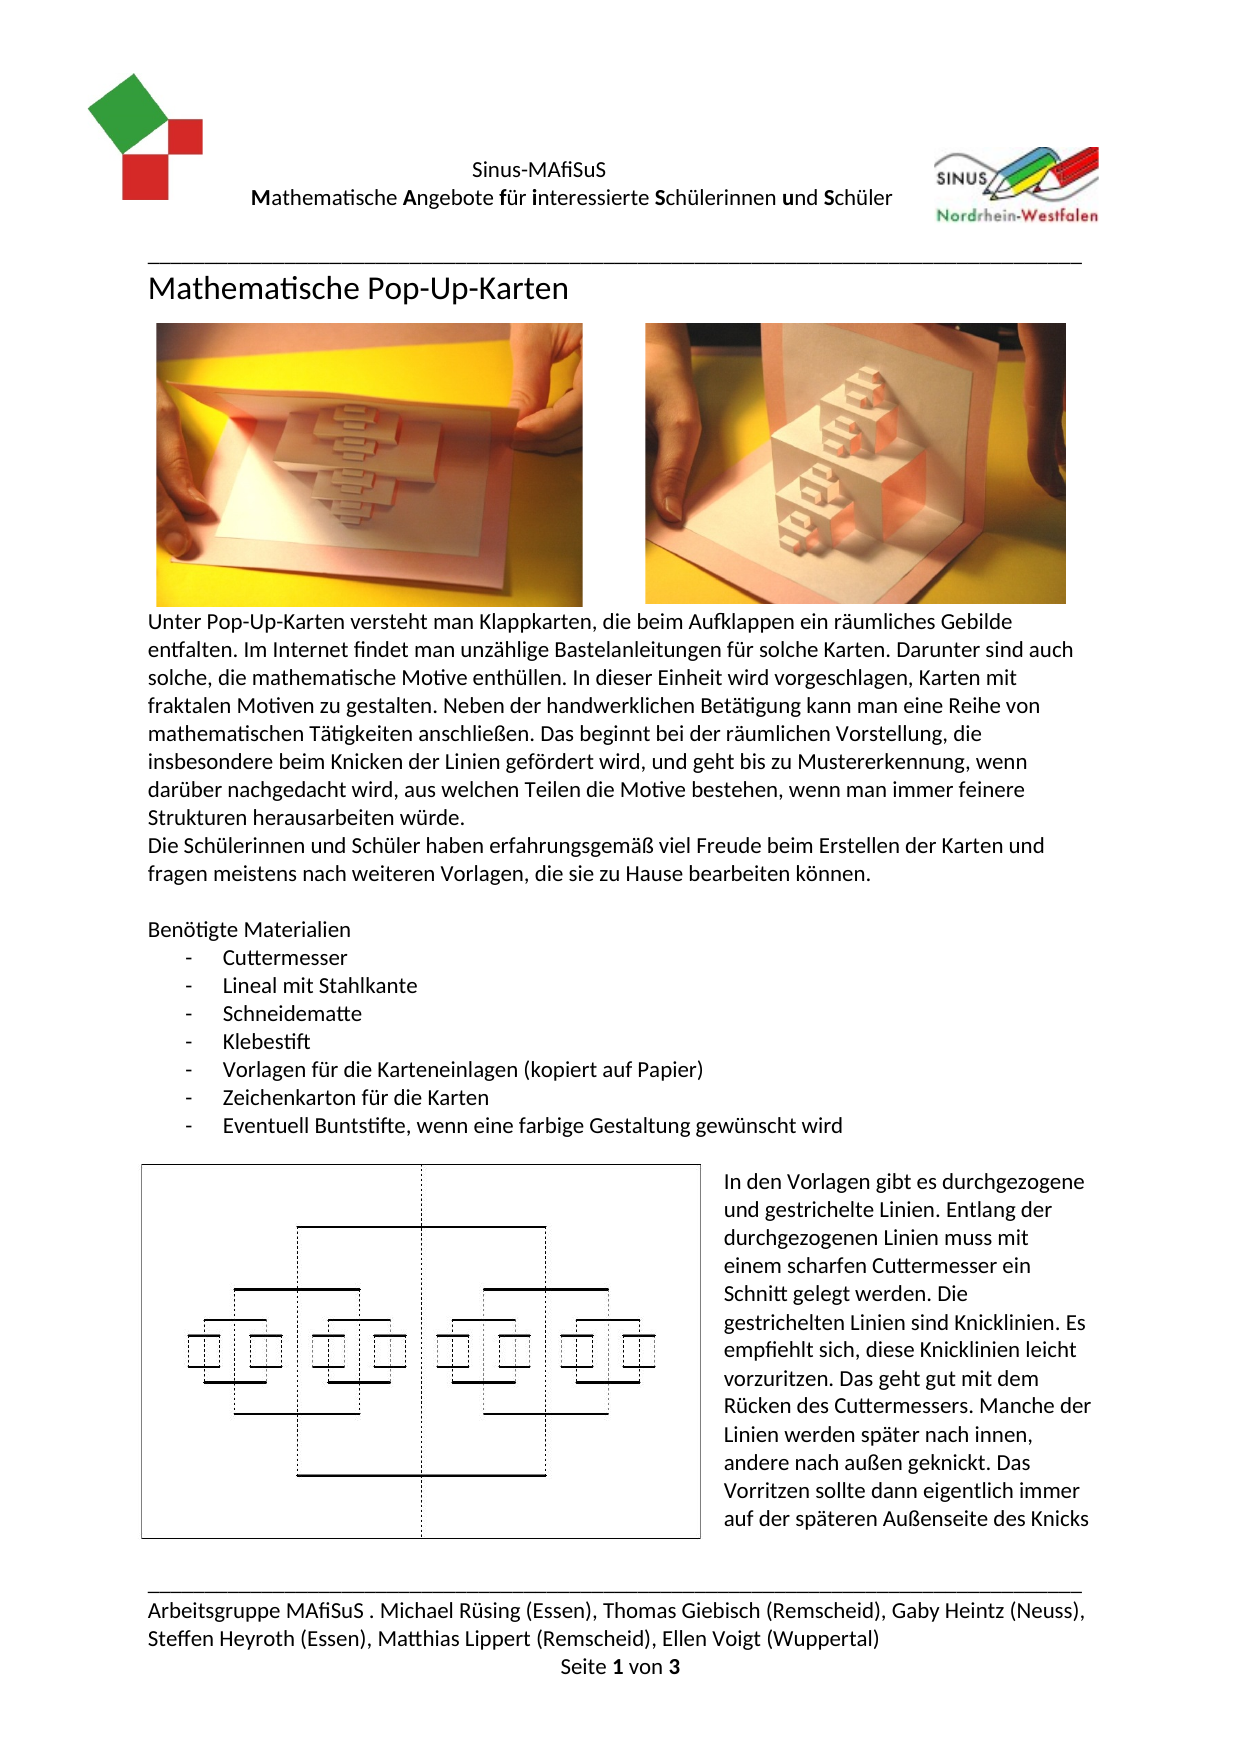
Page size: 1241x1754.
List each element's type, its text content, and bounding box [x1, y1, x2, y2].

picture [156, 323, 583, 607]
picture [87, 73, 203, 200]
list Schneidematte [185, 999, 1093, 1027]
list Cuttermesser [185, 943, 1093, 971]
picture [934, 147, 1099, 226]
picture [137, 1158, 705, 1544]
text Die Schülerinnen und Schüler haben erfahrungsgemäß viel Freude beim Erstellen der Karten und fragen meistens nach weiteren Vorlagen, die sie zu Hause bearbeiten können. [148, 831, 1093, 887]
list Vorlagen für die Karteneinlagen (kopiert auf Papier) [185, 1055, 1093, 1083]
list Lineal mit Stahlkante [185, 971, 1093, 999]
list Eventuell Buntstifte, wenn eine farbige Gestaltung gewünscht wird [185, 1111, 1093, 1139]
picture [645, 323, 1066, 604]
text Mathematische Pop-Up-Karten [148, 267, 1093, 308]
text Benötigte Materialien [148, 915, 1093, 943]
list Klebestift [185, 1027, 1093, 1055]
list Zeichenkarton für die Karten [185, 1083, 1093, 1111]
